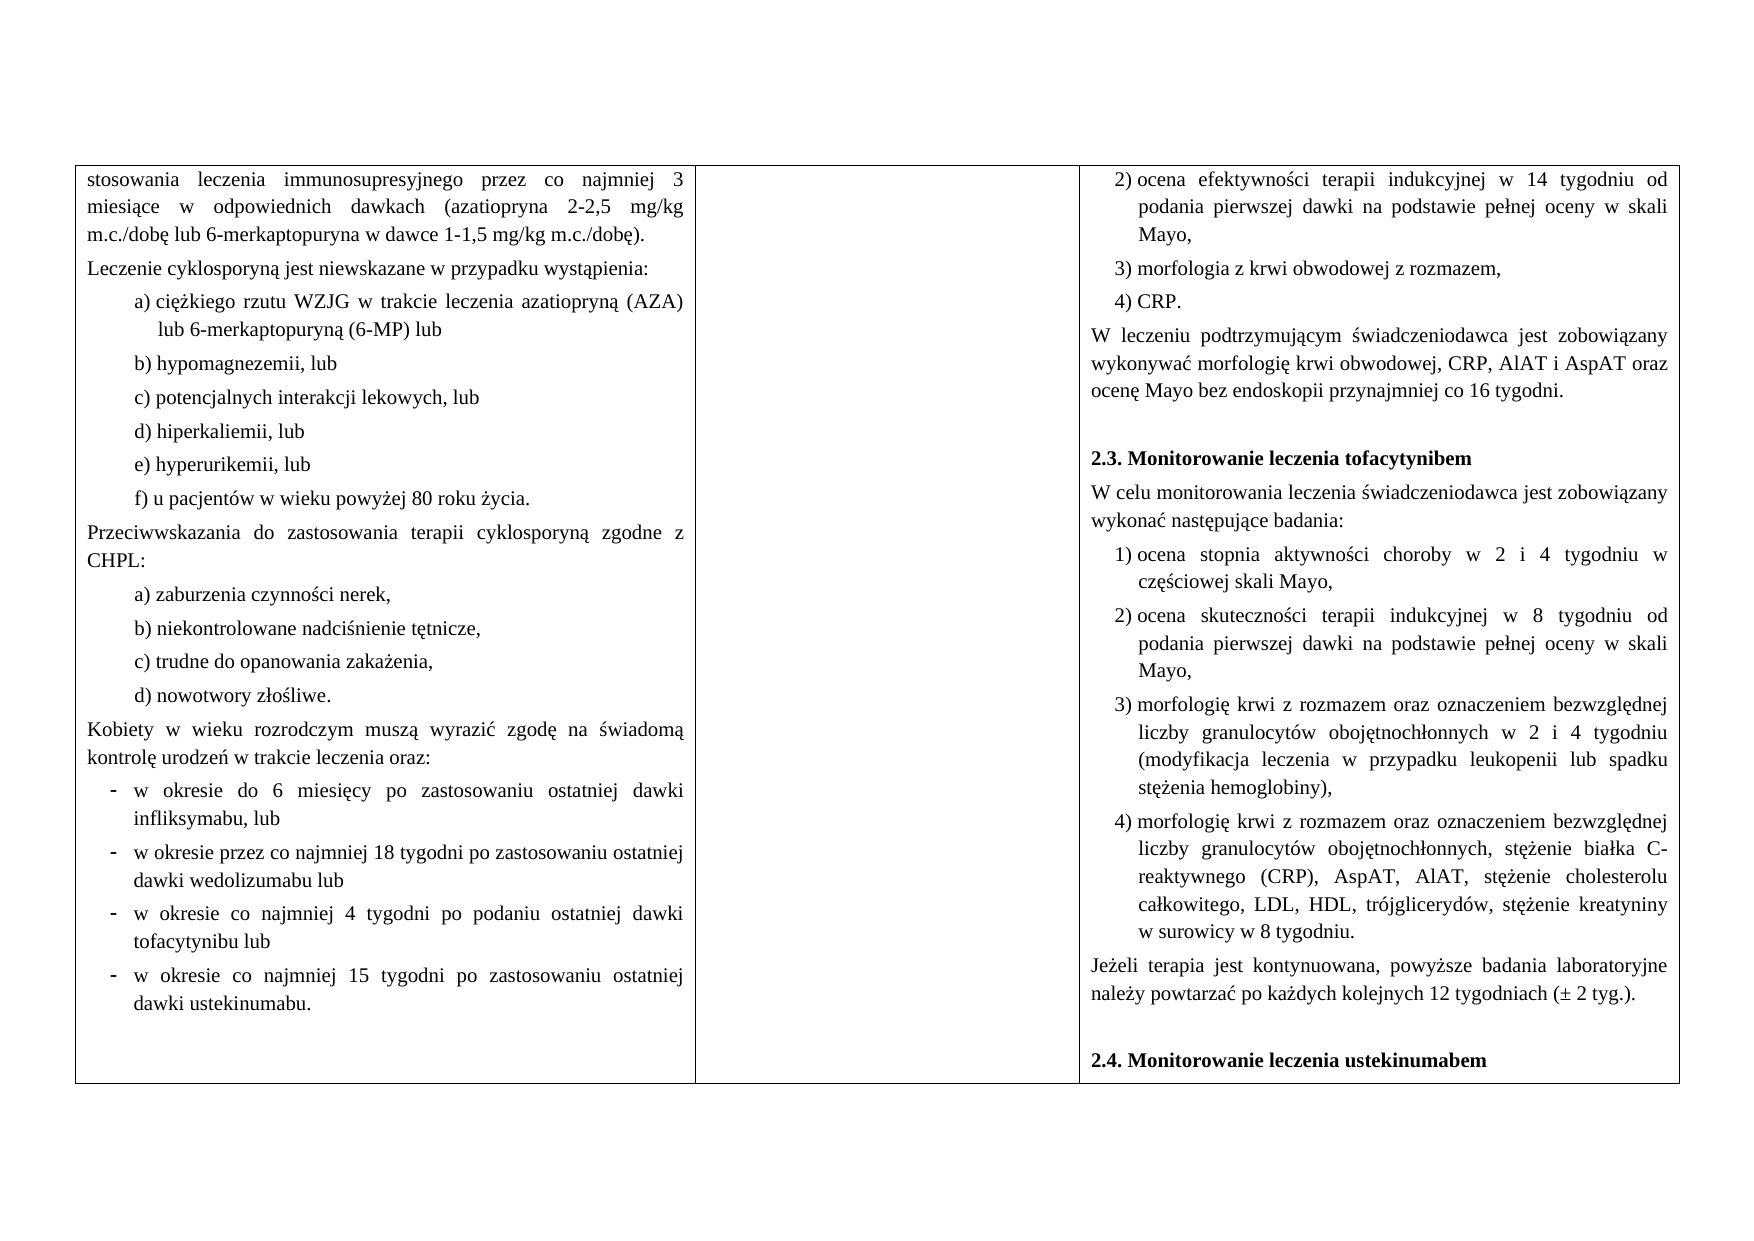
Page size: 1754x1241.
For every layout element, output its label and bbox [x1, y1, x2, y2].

table_cell [696, 166, 1079, 1083]
table_cell [76, 166, 695, 1083]
table_cell [1080, 166, 1679, 1083]
